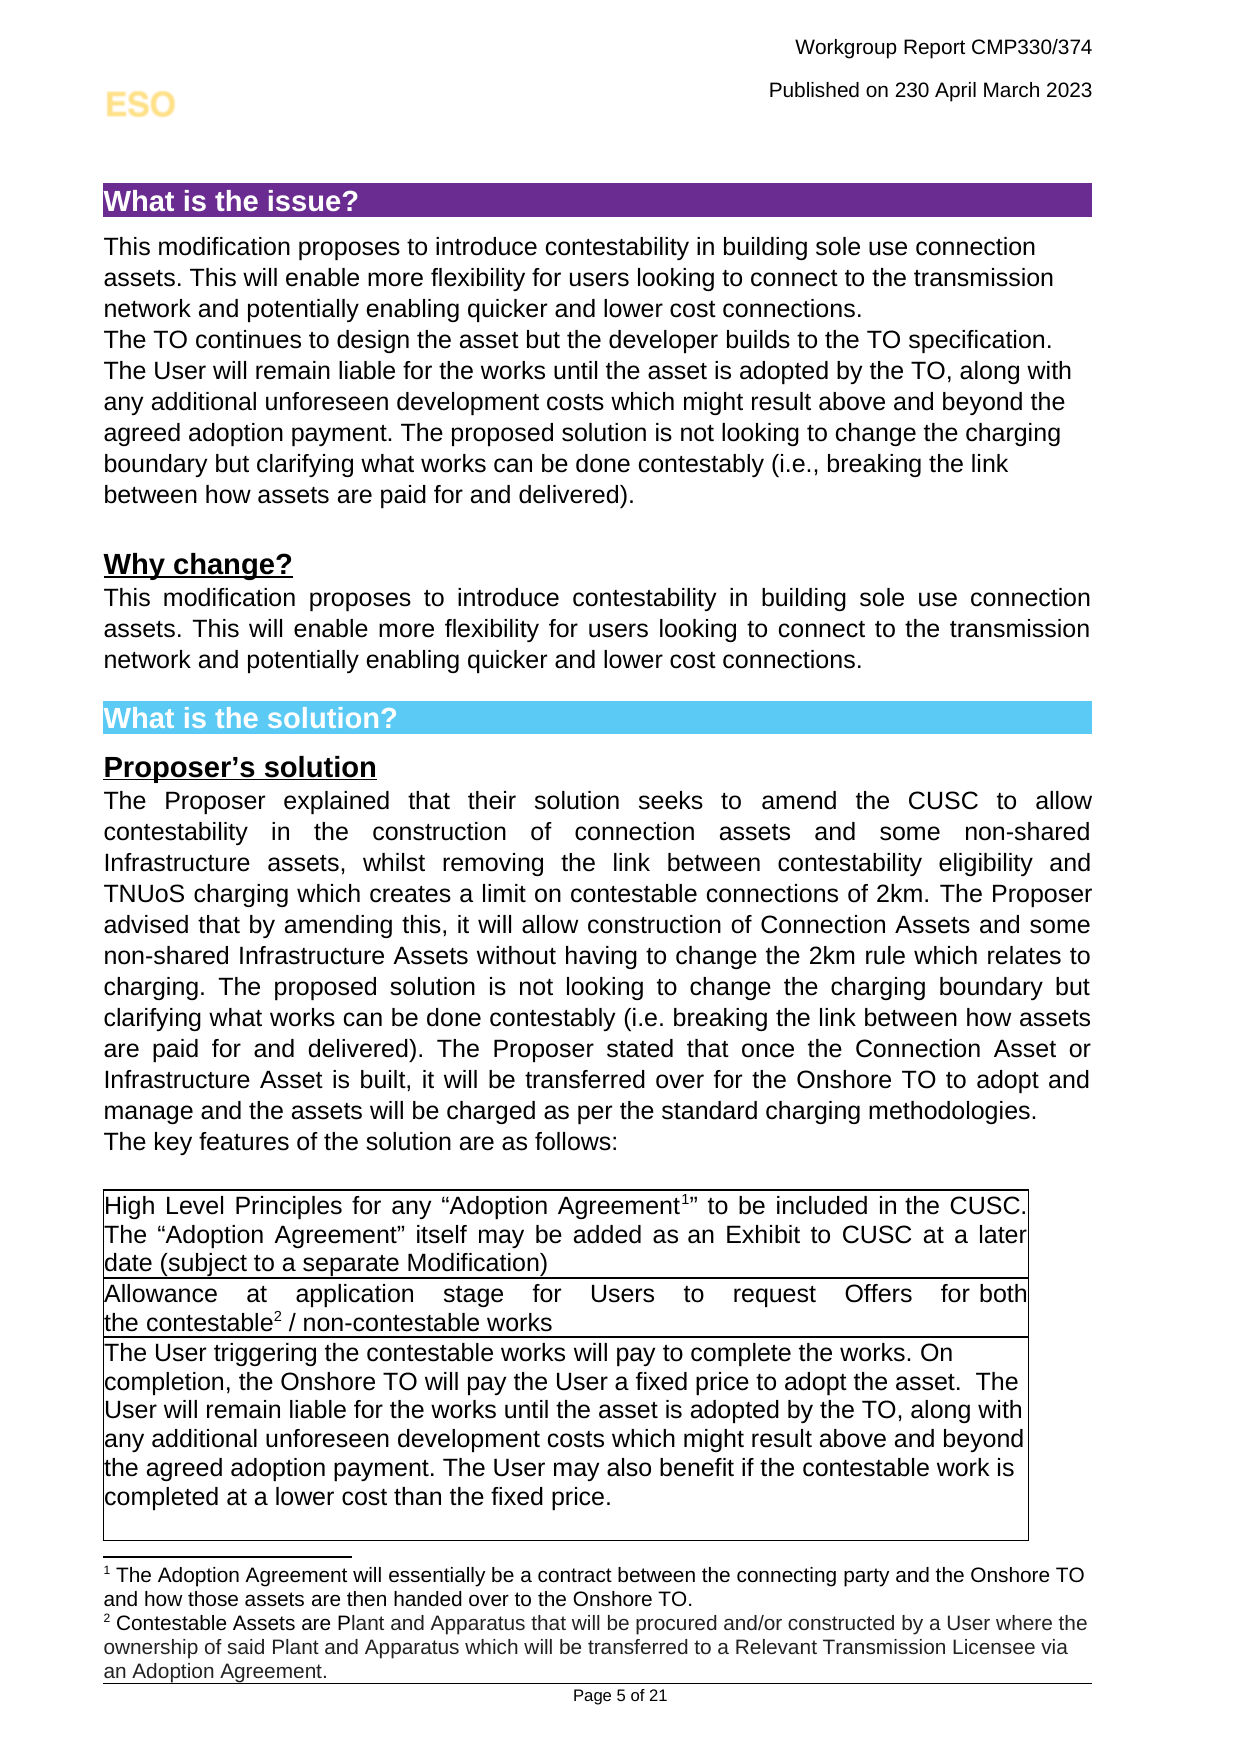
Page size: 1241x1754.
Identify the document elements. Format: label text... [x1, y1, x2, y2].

table_cell Allowance at application stage for Users to request Offers for both the contestable / non-contestable works [104, 1279, 1028, 1336]
subtitle Proposer’s solution [103, 750, 1092, 783]
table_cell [104, 1338, 1028, 1539]
text What is the solution? [103, 701, 1092, 734]
table_header High Level Principles for any “Adoption Agreement” to be included in the CUSC. [104, 1191, 1028, 1277]
text The key features of the solution are as follows: [103, 1127, 1092, 1156]
text What is the issue? [103, 183, 1092, 217]
picture [103, 79, 181, 125]
subtitle Why change? [103, 547, 1092, 580]
text The Proposer explained that their solution seeks to amend the CUSC to allow contestability in the construction of connection assets and some non-shared Infrastructure assets, whilst removing the link between contestability eligibility and TNUoS charging which creates a limit on contestable connections of 2km. The Proposer advised that by amending this, it will allow construction of Connection Assets and some non-shared Infrastructure Assets without having to change the 2km rule which relates to charging. The proposed solution is not looking to change the charging boundary but clarifying what works can be done contestably (i.e. breaking the link between how assets are paid for and delivered). The Proposer stated that once the Connection Asset or Infrastructure Asset is built, it will be transferred over for the Onshore TO to adopt and manage and the assets will be charged as per the standard charging methodologies. [103, 786, 1092, 1125]
